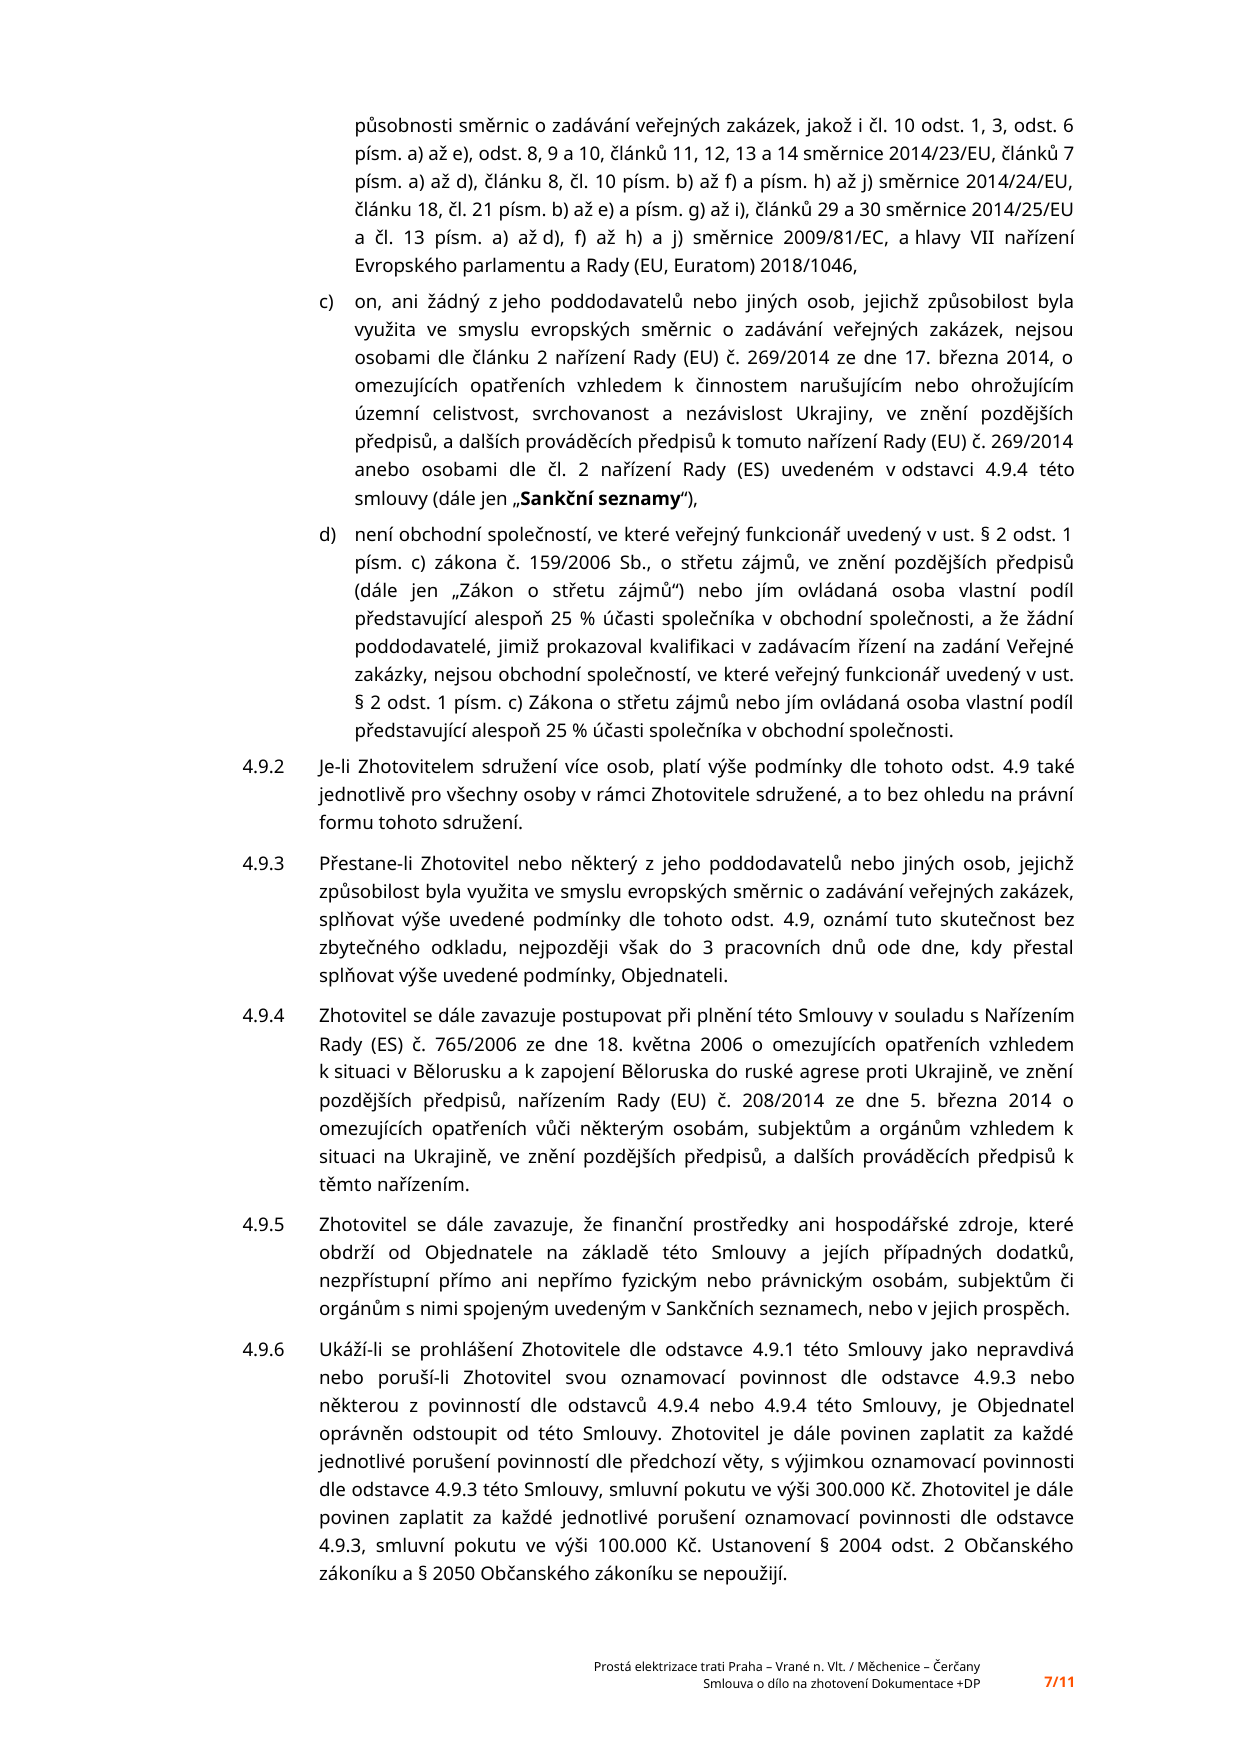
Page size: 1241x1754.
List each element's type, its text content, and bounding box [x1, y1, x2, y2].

text Ukáží-li se prohlášení Zhotovitele dle odstavce 4.9.1 této Smlouvy jako nepravdivá nebo poruší-li Zhotovitel svou oznamovací povinnost dle odstavce 4.9.3 nebo některou z povinností dle odstavců 4.9.4 nebo 4.9.5 této Smlouvy, je Objednatel oprávněn odstoupit od této Smlouvy. Zhotovitel je dále povinen zaplatit za každé jednotlivé porušení povinností dle předchozí věty, s výjimkou oznamovací povinnosti dle odstavce 4.9.3 této Smlouvy, smluvní pokutu ve výši 300.000 Kč. Zhotovitel je dále povinen zaplatit za každé jednotlivé porušení oznamovací povinnosti dle odstavce 4.9.3, smluvní pokutu ve výši 100.000 Kč. Ustanovení § 2004 odst. 2 Občanského zákoníku a § 2050 Občanského zákoníku se nepoužijí. [242, 1336, 1075, 1586]
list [319, 112, 1075, 278]
text Zhotovitel se dále zavazuje postupovat při plnění této Smlouvy v souladu s Nařízením Rady (ES) č. 765/2006 ze dne 18. května 2006 o omezujících opatřeních vzhledem k situaci v Bělorusku a k zapojení Běloruska do ruské agrese proti Ukrajině, ve znění pozdějších předpisů, nařízením Rady (EU) č. 208/2014 ze dne 5. března 2014 o omezujících opatřeních vůči některým osobám, subjektům a orgánům vzhledem k situaci na Ukrajině, ve znění pozdějších předpisů, a dalších prováděcích předpisů k těmto nařízením. [242, 1003, 1075, 1196]
text Zhotovitel se dále zavazuje, že finanční prostředky ani hospodářské zdroje, které obdrží od Objednatele na základě této Smlouvy a jejích případných dodatků, nezpřístupní přímo ani nepřímo fyzickým nebo právnickým osobám, subjektům či orgánům s nimi spojeným uvedeným v Sankčních seznamech, nebo v jejich prospěch. [242, 1211, 1075, 1321]
text Přestane-li Zhotovitel nebo některý z jeho poddodavatelů nebo jiných osob, jejichž způsobilost byla využita ve smyslu evropských směrnic o zadávání veřejných zakázek, splňovat výše uvedené podmínky dle tohoto odst. 4.9, oznámí tuto skutečnost bez zbytečného odkladu, nejpozději však do 3 pracovních dnů ode dne, kdy přestal splňovat výše uvedené podmínky, Objednateli. [242, 850, 1075, 988]
list není obchodní společností, ve které veřejný funkcionář uvedený v ust. § 2 odst. 1 písm. c) zákona č. 159/2006 Sb., o střetu zájmů, ve znění pozdějších předpisů (dále jen „Zákon o střetu zájmů“) nebo jím ovládaná osoba vlastní podíl představující alespoň 25 % účasti společníka v obchodní společnosti, a že žádní poddodavatelé, jimiž prokazoval kvalifikaci v zadávacím řízení na zadání Veřejné zakázky, nejsou obchodní společností, ve které veřejný funkcionář uvedený v ust. § 2 odst. 1 písm. c) Zákona o střetu zájmů nebo jím ovládaná osoba vlastní podíl představující alespoň 25 % účasti společníka v obchodní společnosti. [319, 521, 1075, 743]
text Je-li Zhotovitelem sdružení více osob, platí výše podmínky dle tohoto odst. 4.9 také jednotlivě pro všechny osoby v rámci Zhotovitele sdružené, a to bez ohledu na právní formu tohoto sdružení. [242, 754, 1075, 835]
list on, ani žádný z jeho poddodavatelů nebo jiných osob, jejichž způsobilost byla využita ve smyslu evropských směrnic o zadávání veřejných zakázek, nejsou osobami dle článku 2 nařízení Rady (EU) č. 269/2014 ze dne 17. března 2014, o omezujících opatřeních vzhledem k činnostem narušujícím nebo ohrožujícím územní celistvost, svrchovanost a nezávislost Ukrajiny, ve znění pozdějších předpisů, a dalších prováděcích předpisů k tomuto nařízení Rady (EU) č. 269/2014 anebo osobami dle čl. 2 nařízení Rady (ES) uvedeném v odstavci 4.9.4 této smlouvy (dále jen „Sankční seznamy“), [319, 289, 1075, 510]
